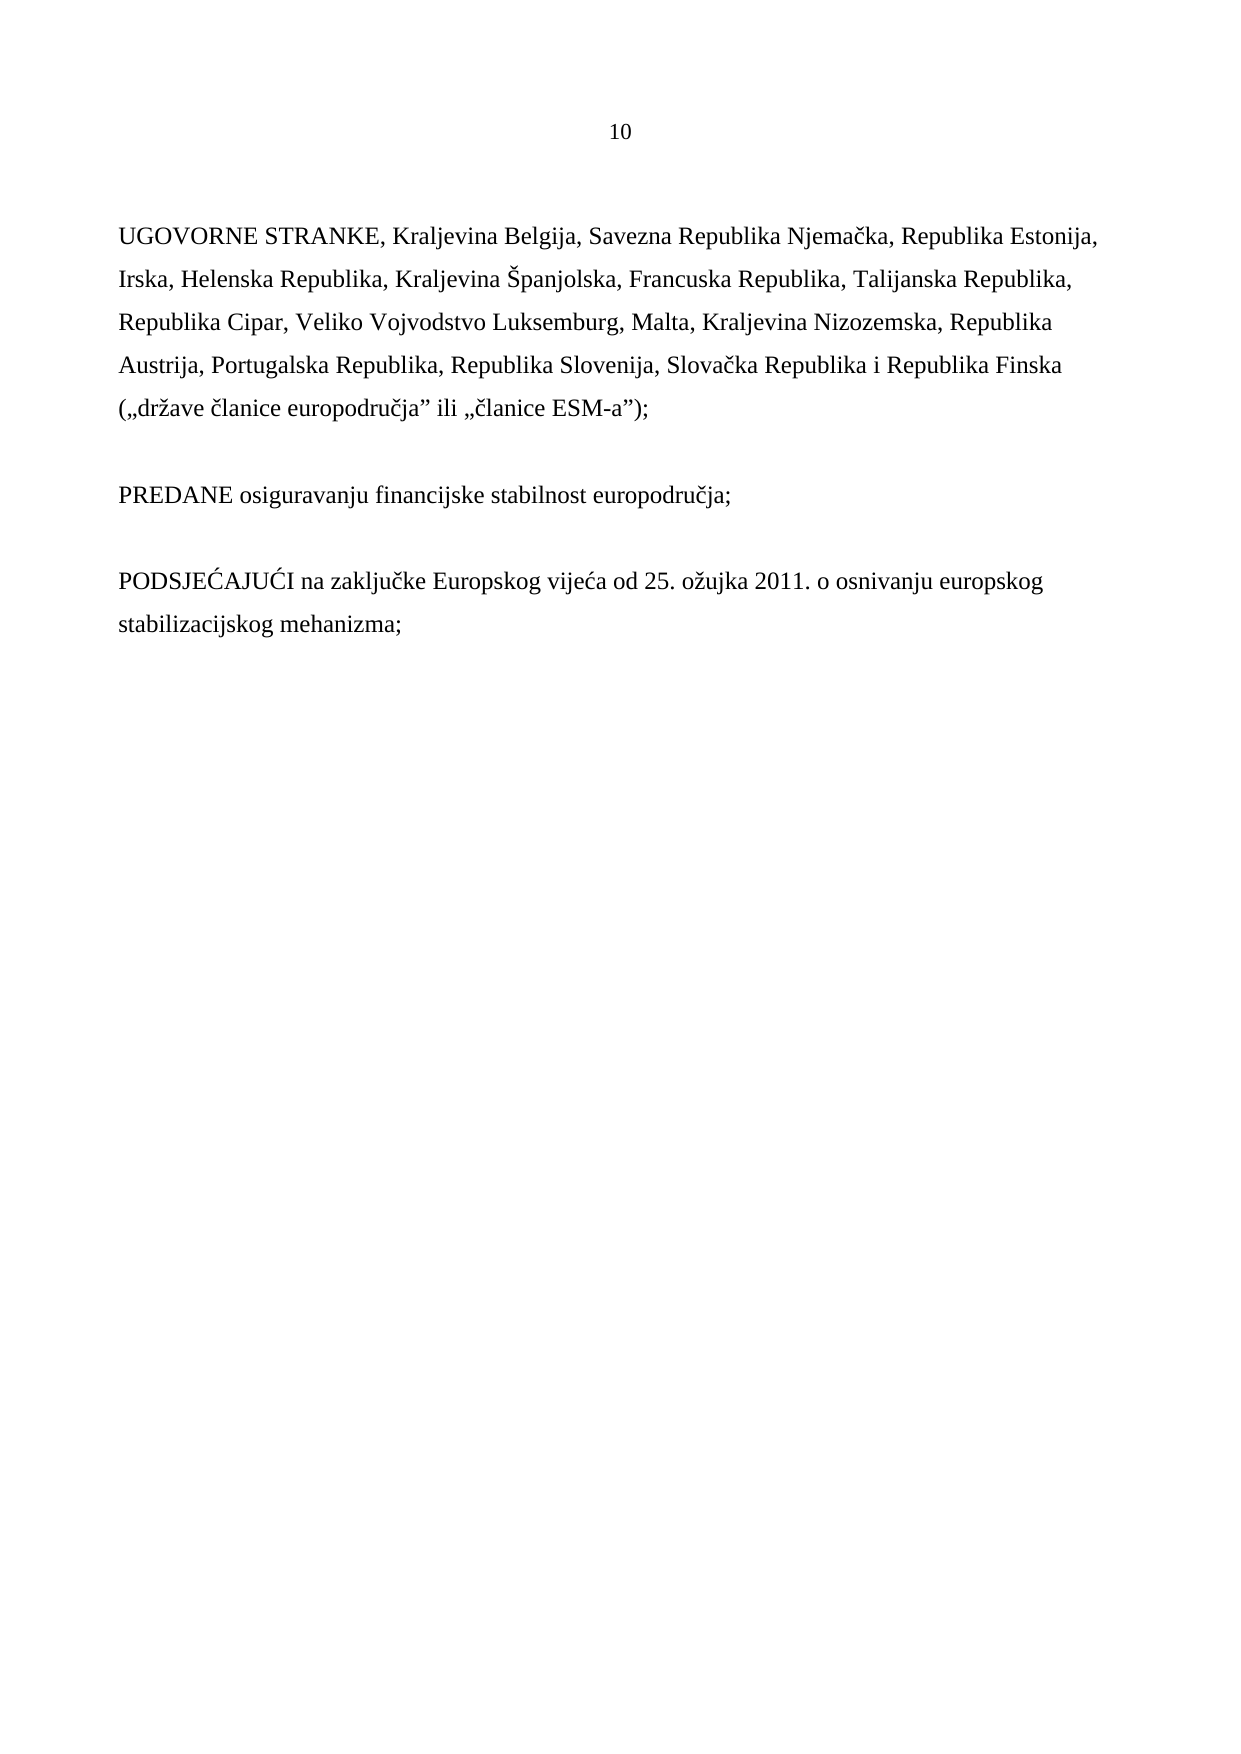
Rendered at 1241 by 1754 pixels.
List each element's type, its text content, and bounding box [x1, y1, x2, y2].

text PODSJEĆAJUĆI na zaključke Europskog vijeća od 25. ožujka 2011. o osnivanju europskog stabilizacijskog mehanizma; [118, 566, 1111, 638]
text PREDANE osiguravanju financijske stabilnost europodručja; [118, 480, 1122, 508]
text UGOVORNE STRANKE, Kraljevina Belgija, Savezna Republika Njemačka, Republika Estonija, Irska, Helenska Republika, Kraljevina Španjolska, Francuska Republika, Talijanska Republika, Republika Cipar, Veliko Vojvodstvo Luksemburg, Malta, Kraljevina Nizozemska, Republika Austrija, Portugalska Republika, Republika Slovenija, Slovačka Republika i Republika Finska („države članice europodručja” ili „članice ESM-a”); [118, 221, 1122, 422]
